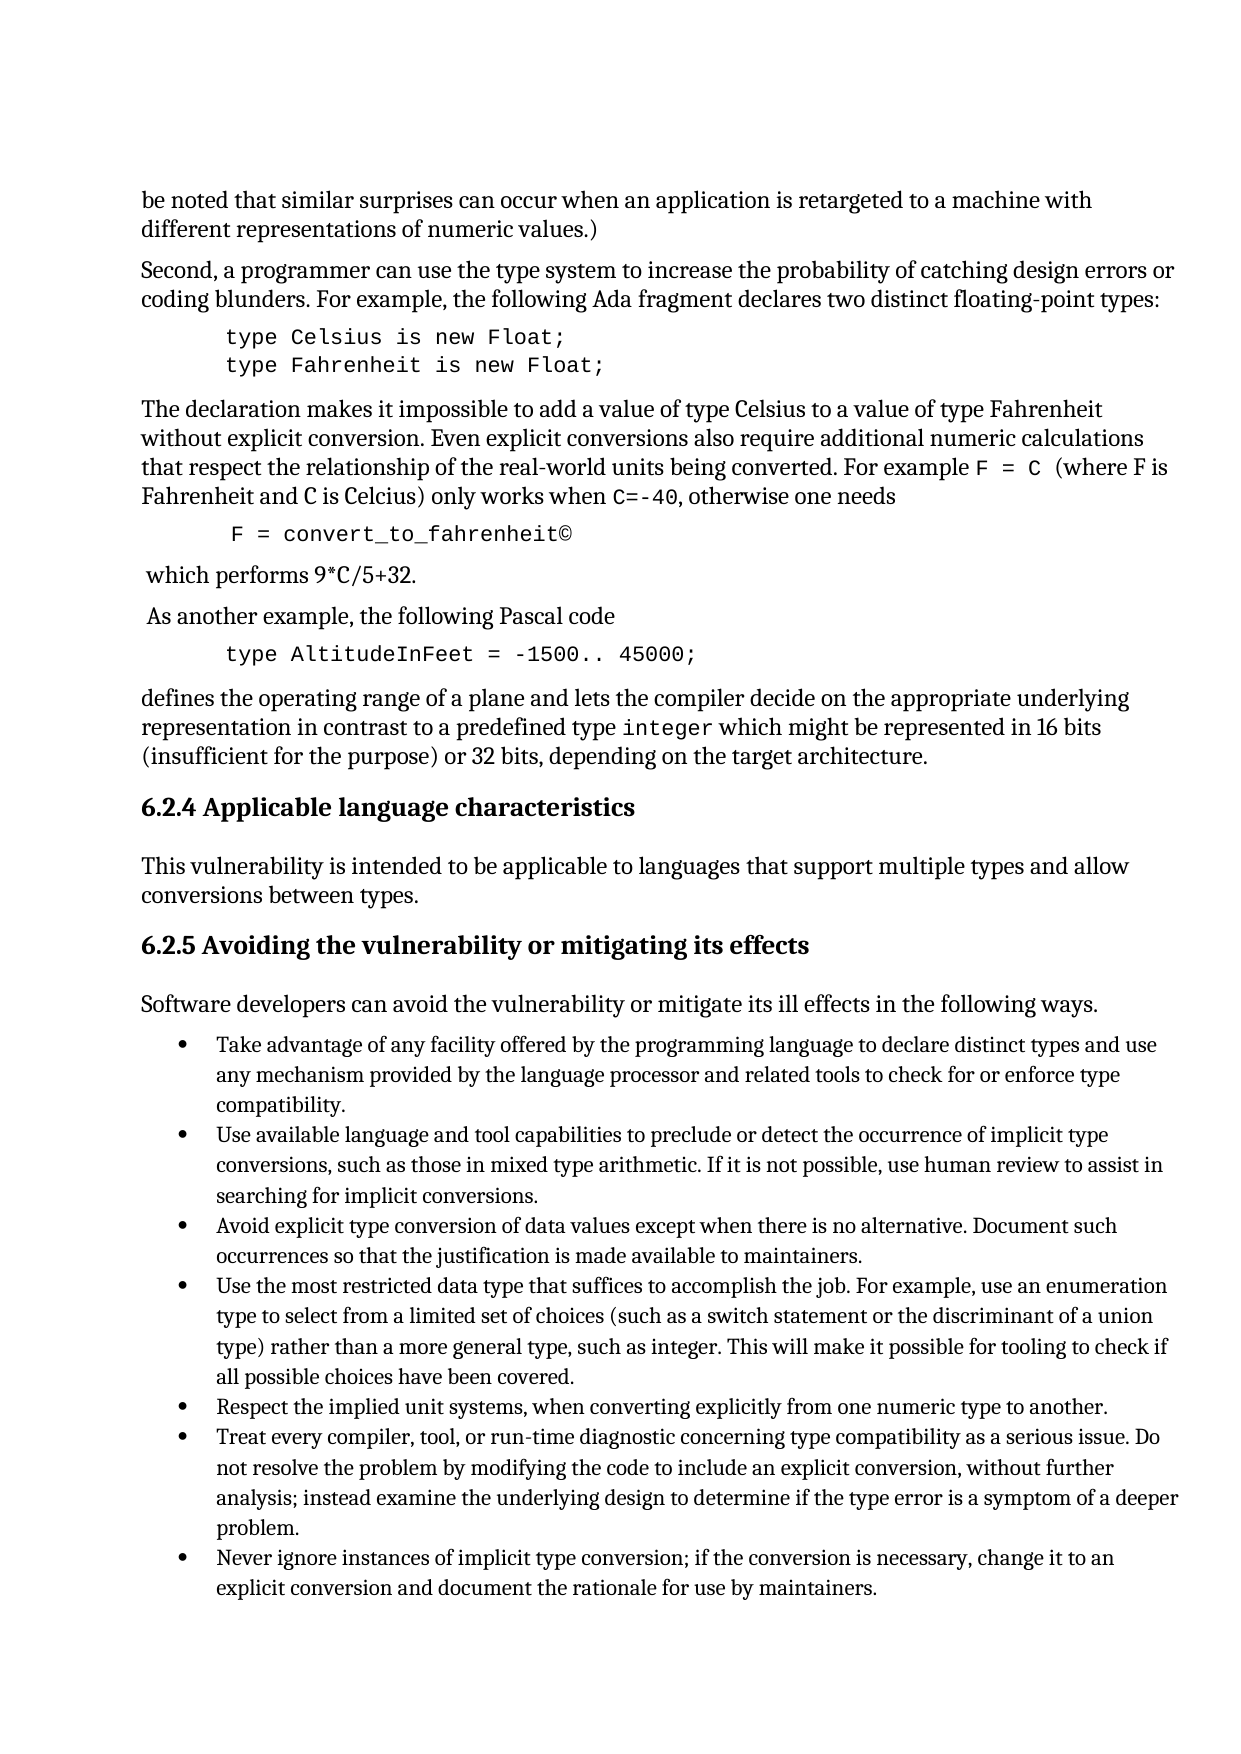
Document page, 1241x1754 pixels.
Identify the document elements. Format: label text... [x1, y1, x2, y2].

subtitle 6.2.4 Applicable language characteristics [141, 792, 1182, 823]
text As another example, the following Pascal code [141, 602, 1182, 631]
text Software developers can avoid the vulnerability or mitigate its ill effects in the following ways. [141, 990, 1182, 1019]
subtitle 6.2.5 Avoiding the vulnerability or mitigating its effects [141, 930, 1182, 961]
list Use available language and tool capabilities to preclude or detect the occurrence of implicit type conversions, such as those in mixed type arithmetic. If it is not possible, use human review to assist in searching for implicit conversions. [178, 1122, 1182, 1209]
text The declaration makes it impossible to add a value of type Celsius to a value of type Fahrenheit without explicit conversion. Even explicit conversions also require additional numeric calculations that respect the relationship of the real-world units being converted. For example F = C (where F is Fahrenheit and C is Celcius) only works when C=-40, otherwise one needs [141, 395, 1182, 511]
list Avoid explicit type conversion of data values except when there is no alternative. Document such occurrences so that the justification is made available to maintainers. [178, 1213, 1182, 1269]
list Treat every compiler, tool, or run-time diagnostic concerning type compatibility as a serious issue. Do not resolve the problem by modifying the code to include an explicit conversion, without further analysis; instead examine the underlying design to determine if the type error is a symptom of a deeper problem. [178, 1424, 1182, 1541]
text F = convert_to_fahrenheit© [183, 523, 1182, 548]
list Never ignore instances of implicit type conversion; if the conversion is necessary, change it to an explicit conversion and document the rationale for use by maintainers. [178, 1545, 1182, 1602]
text type AltitudeInFeet = -1500.. 45000; [183, 643, 1182, 668]
text which performs 9*C/5+32. [141, 561, 1182, 589]
text type Celsius is new Float; type Fahrenheit is new Float; [183, 326, 1182, 379]
text defines the operating range of a plane and lets the compiler decide on the appropriate underlying representation in contrast to a predefined type integer which might be represented in 16 bits (insufficient for the purpose) or 32 bits, depending on the target architecture. [141, 684, 1182, 771]
list Use the most restricted data type that suffices to accomplish the job. For example, use an enumeration type to select from a limited set of choices (such as a switch statement or the discriminant of a union type) rather than a more general type, such as integer. This will make it possible for tooling to check if all possible choices have been covered. [178, 1273, 1182, 1390]
text This vulnerability is intended to be applicable to languages that support multiple types and allow conversions between types. [141, 852, 1182, 909]
text Second, a programmer can use the type system to increase the probability of catching design errors or coding blunders. For example, the following Ada fragment declares two distinct floating-point types: [141, 256, 1182, 313]
list Take advantage of any facility offered by the programming language to declare distinct types and use any mechanism provided by the language processor and related tools to check for or enforce type compatibility. [178, 1031, 1182, 1118]
list Respect the implied unit systems, when converting explicitly from one numeric type to another. [178, 1394, 1182, 1420]
